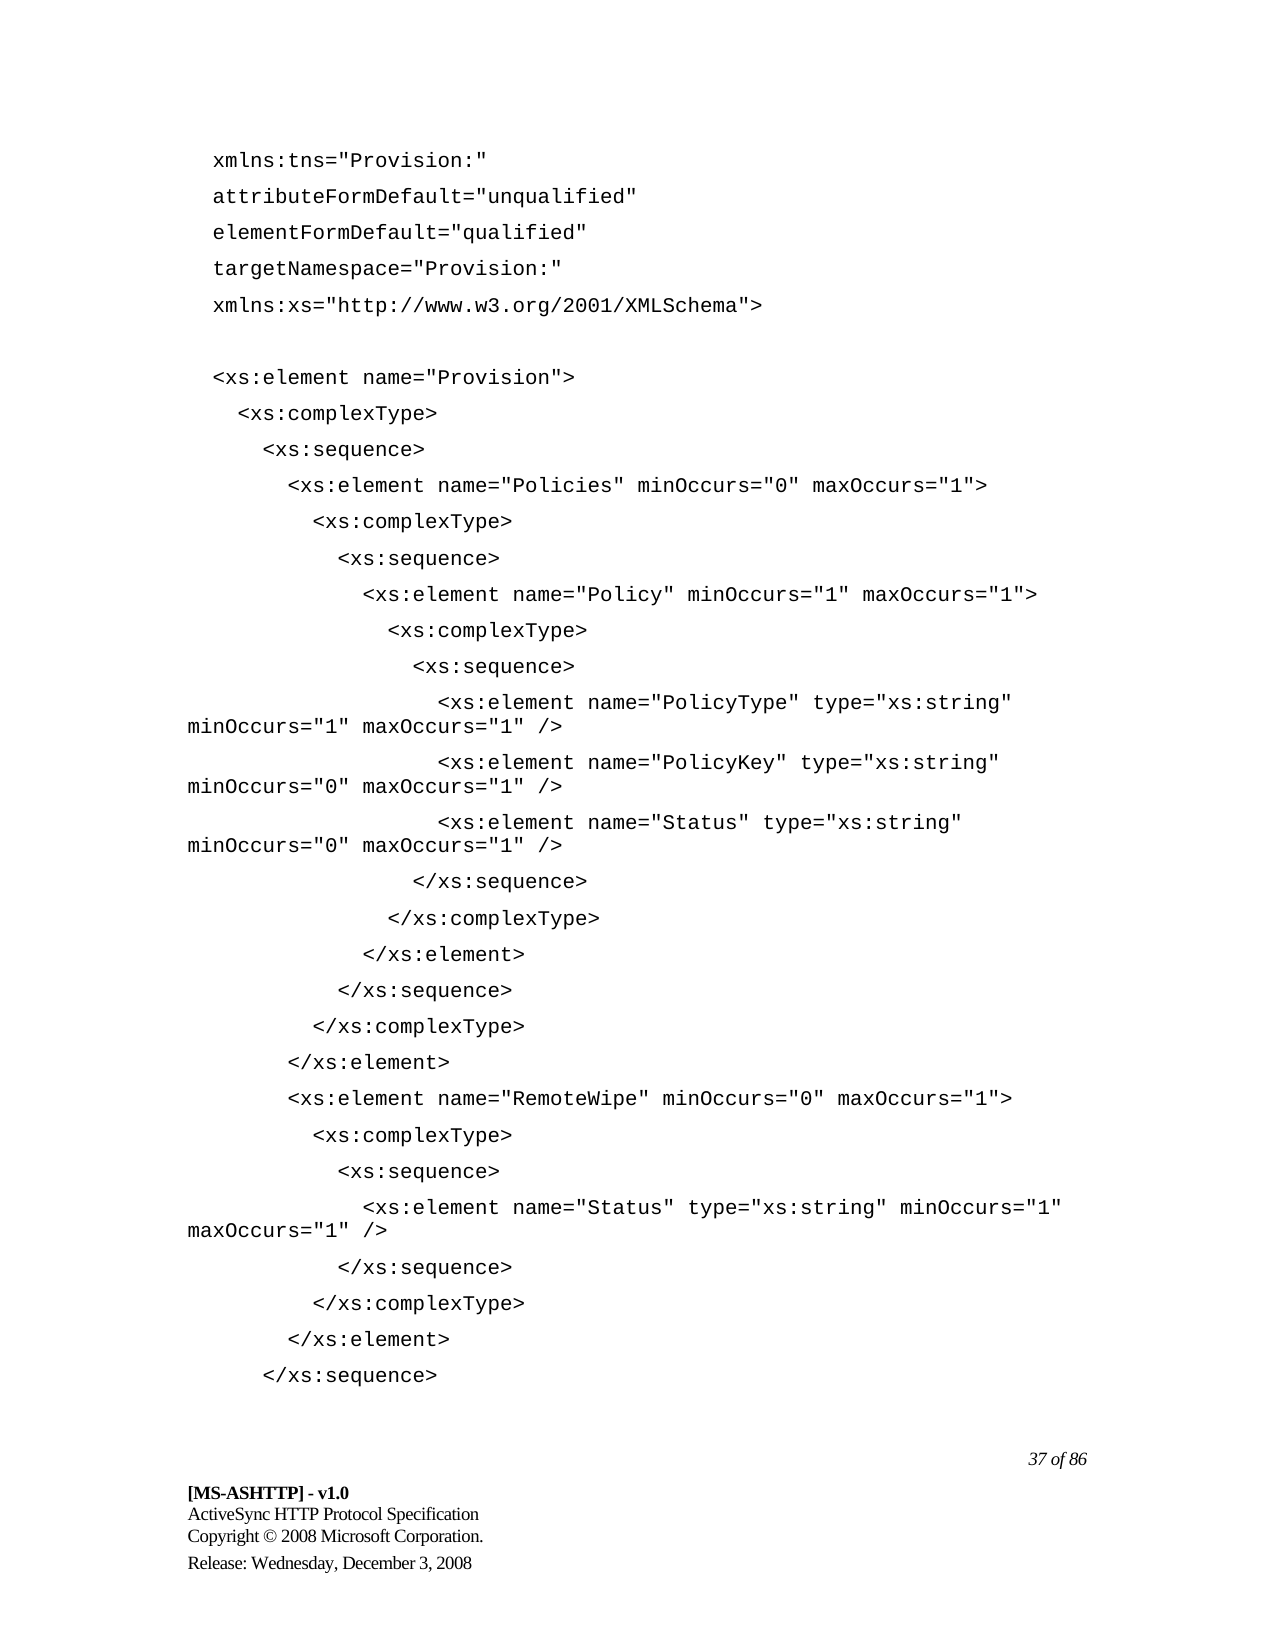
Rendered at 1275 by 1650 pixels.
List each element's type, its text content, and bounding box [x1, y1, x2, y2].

text elementFormDefault="qualified" [187, 222, 1087, 246]
text <xs:sequence> [187, 1161, 1087, 1184]
text <xs:element name="Status" type="xs:string" minOccurs="0" maxOccurs="1" /> [187, 812, 1087, 859]
text xmlns:xs="http://www.w3.org/2001/XMLSchema"> [187, 294, 1087, 318]
text <xs:element name="Policies" minOccurs="0" maxOccurs="1"> [187, 475, 1087, 499]
text <xs:element name="Policy" minOccurs="1" maxOccurs="1"> [187, 584, 1087, 607]
text </xs:element> [187, 944, 1087, 967]
text <xs:sequence> [187, 548, 1087, 571]
text targetNamespace="Provision:" [187, 258, 1087, 282]
text <xs:complexType> [187, 403, 1087, 427]
text </xs:sequence> [187, 872, 1087, 895]
text </xs:complexType> [187, 1016, 1087, 1040]
text </xs:sequence> [187, 1365, 1087, 1389]
text </xs:complexType> [187, 908, 1087, 931]
text <xs:complexType> [187, 1124, 1087, 1148]
text <xs:sequence> [187, 439, 1087, 463]
text </xs:element> [187, 1329, 1087, 1353]
text <xs:element name="Status" type="xs:string" minOccurs="1" maxOccurs="1" /> [187, 1197, 1087, 1244]
text xmlns:tns="Provision:" [187, 150, 1087, 174]
text attributeFormDefault="unqualified" [187, 186, 1087, 210]
text <xs:complexType> [187, 620, 1087, 643]
text </xs:sequence> [187, 1257, 1087, 1280]
text </xs:element> [187, 1052, 1087, 1076]
text <xs:sequence> [187, 656, 1087, 680]
text <xs:element name="Provision"> [187, 367, 1087, 391]
text <xs:element name="PolicyType" type="xs:string" minOccurs="1" maxOccurs="1" /> [187, 692, 1087, 739]
text <xs:element name="RemoteWipe" minOccurs="0" maxOccurs="1"> [187, 1088, 1087, 1112]
text <xs:element name="PolicyKey" type="xs:string" minOccurs="0" maxOccurs="1" /> [187, 752, 1087, 799]
text </xs:sequence> [187, 980, 1087, 1004]
text <xs:complexType> [187, 511, 1087, 535]
text </xs:complexType> [187, 1293, 1087, 1316]
